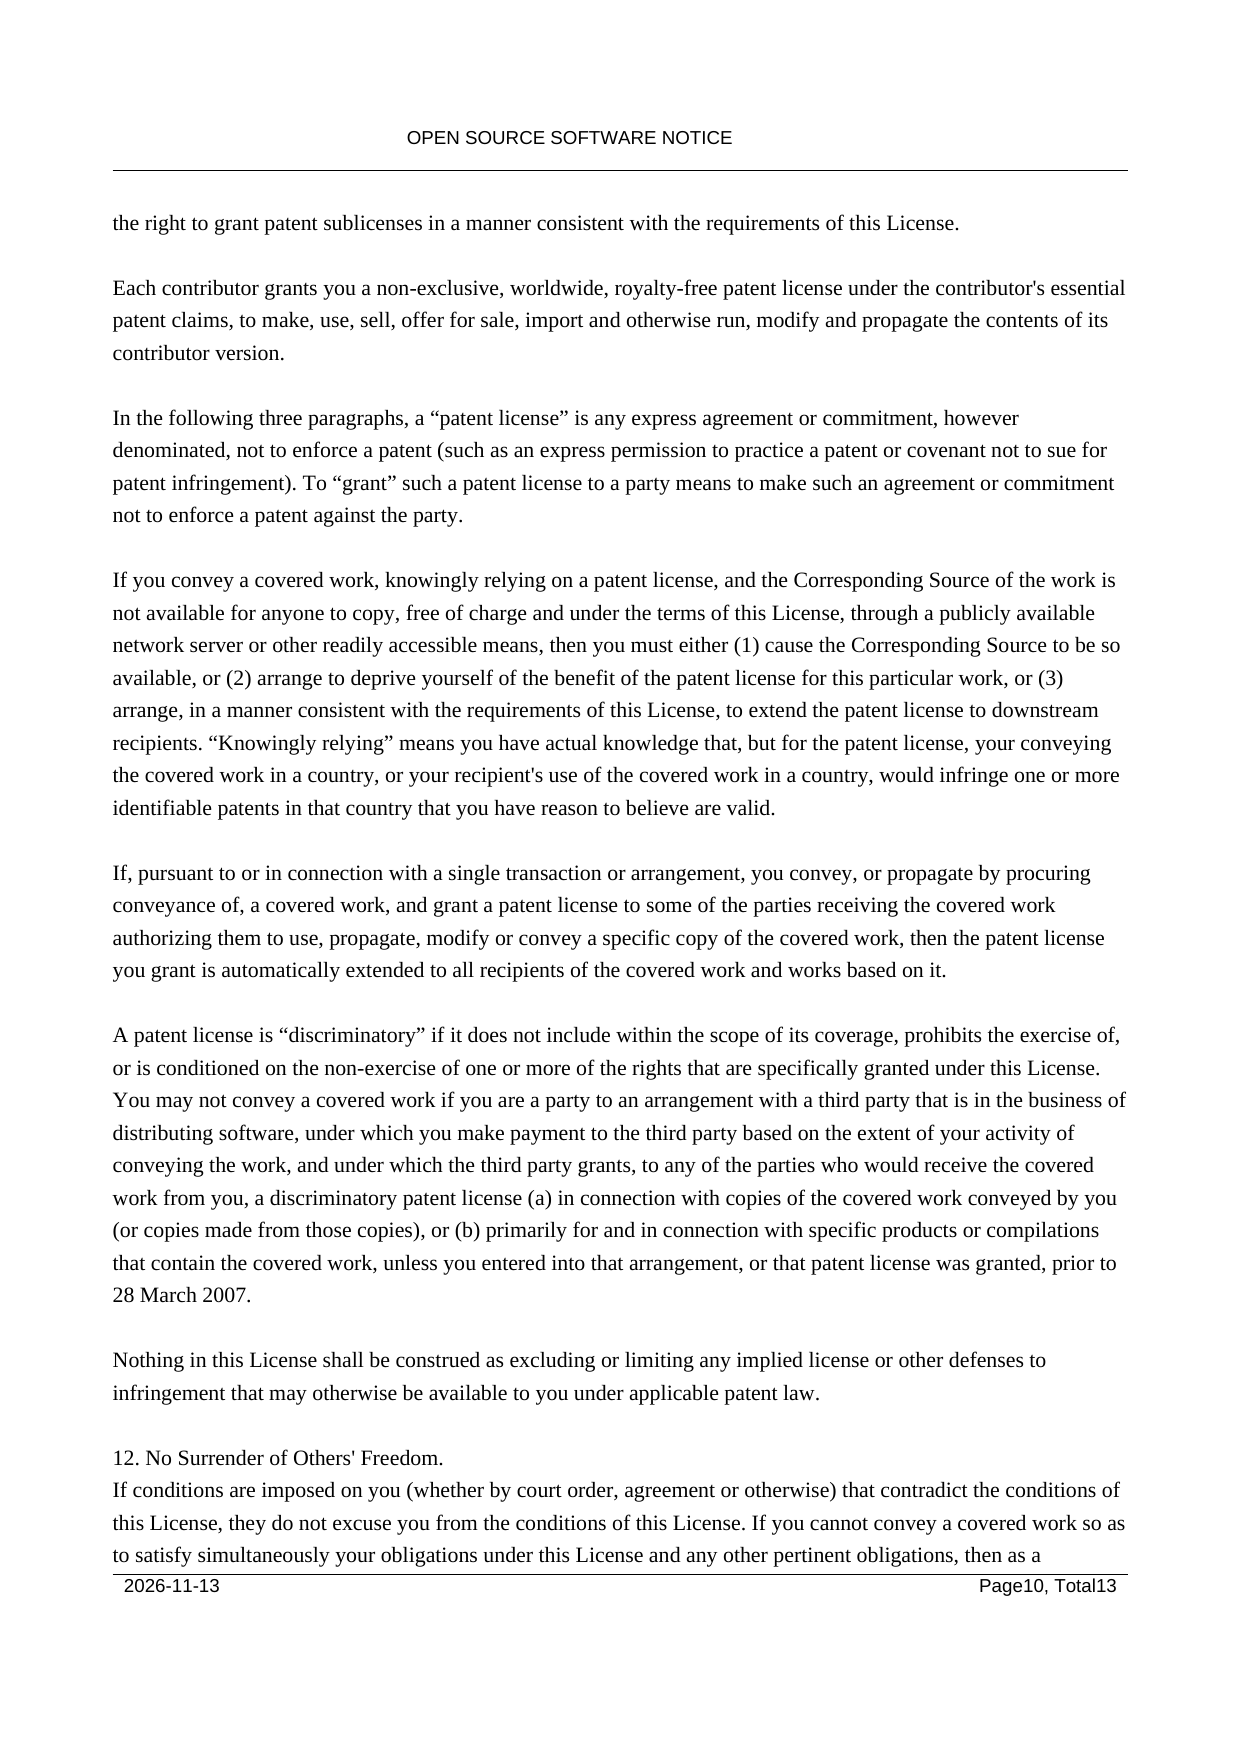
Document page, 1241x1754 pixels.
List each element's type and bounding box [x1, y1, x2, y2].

text [112, 206, 1128, 1571]
